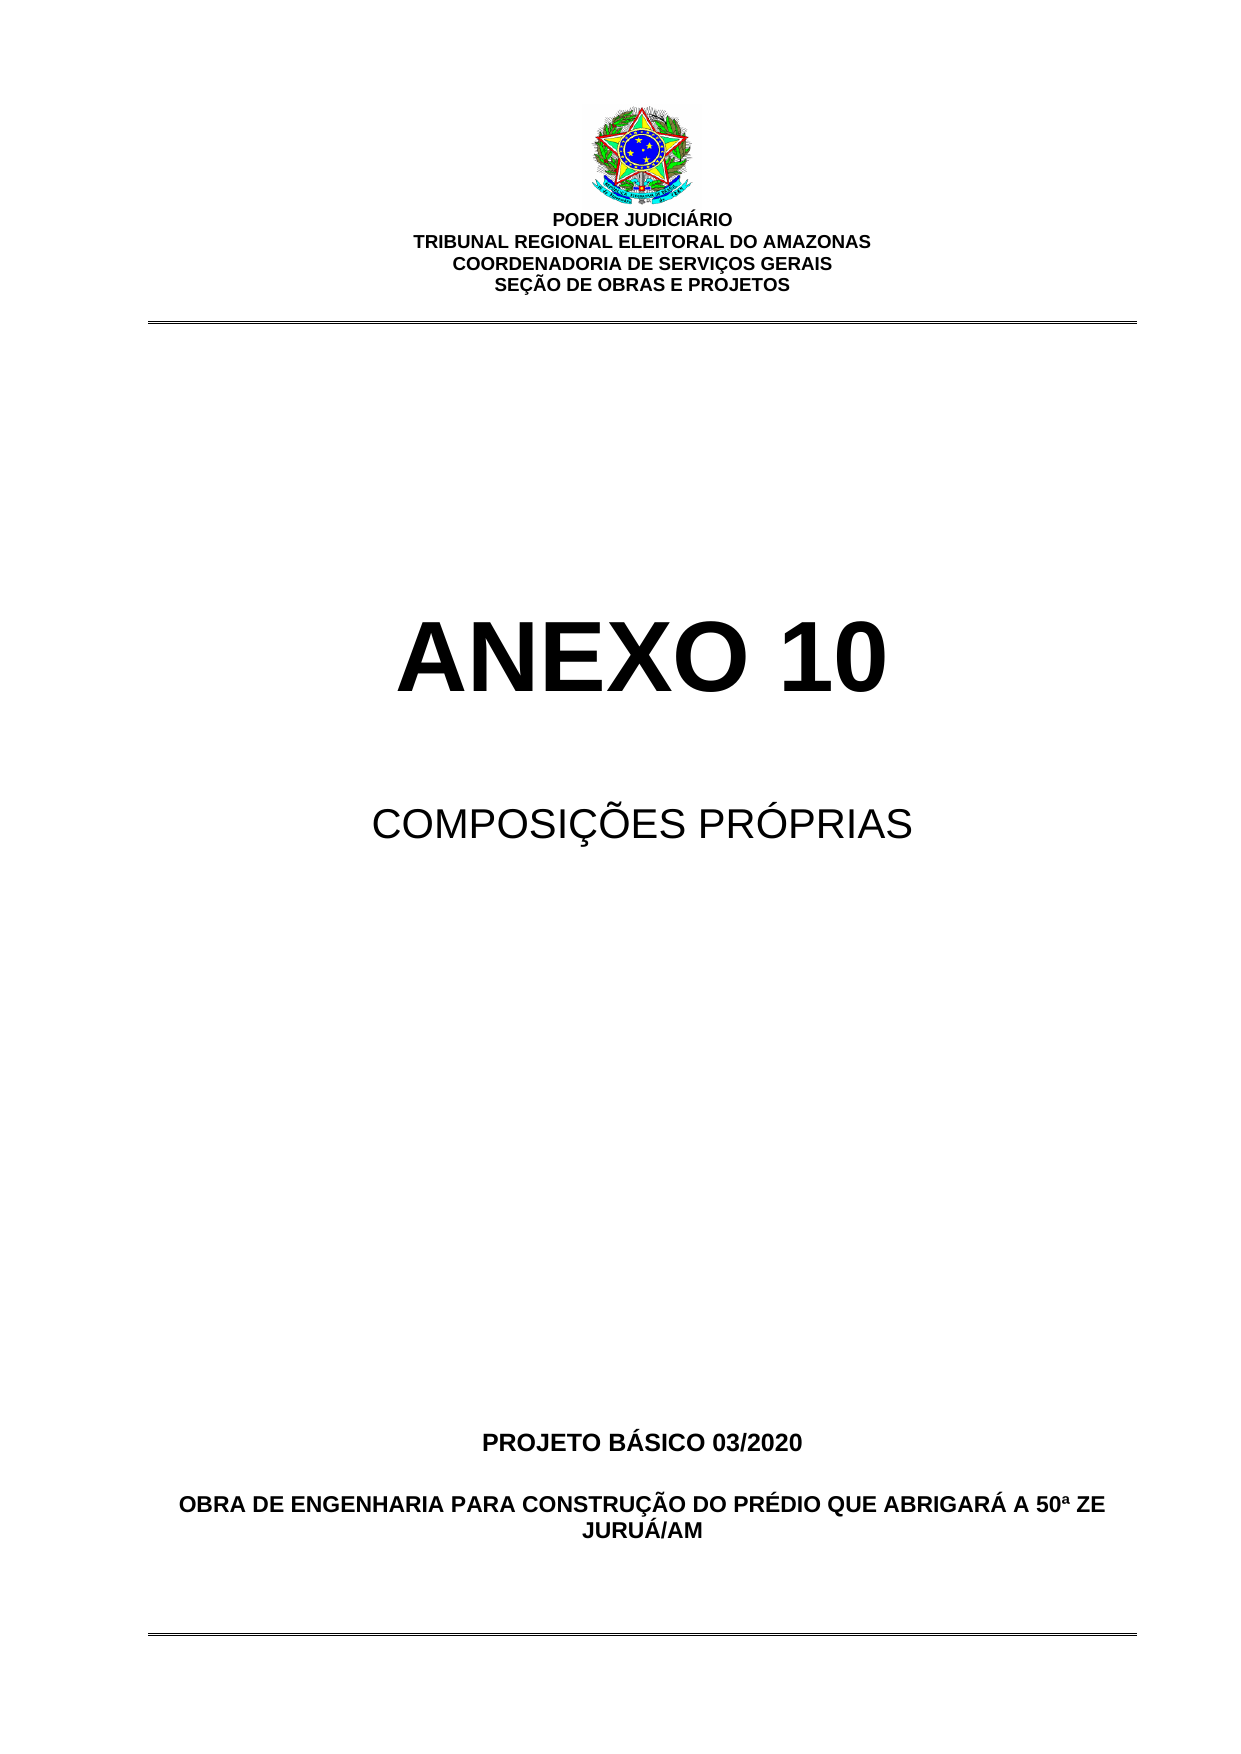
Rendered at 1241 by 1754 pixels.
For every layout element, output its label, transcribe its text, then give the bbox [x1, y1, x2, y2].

text PROJETO BÁSICO 03/2020 [148, 1428, 1137, 1457]
subtitle COMPOSIÇÕES PRÓPRIAS [148, 799, 1137, 847]
subtitle ANEXO 10 [148, 598, 1137, 713]
text OBRA DE ENGENHARIA PARA CONSTRUÇÃO DO PRÉDIO QUE ABRIGARÁ A 50ª ZE JURUÁ/AM [148, 1491, 1137, 1543]
